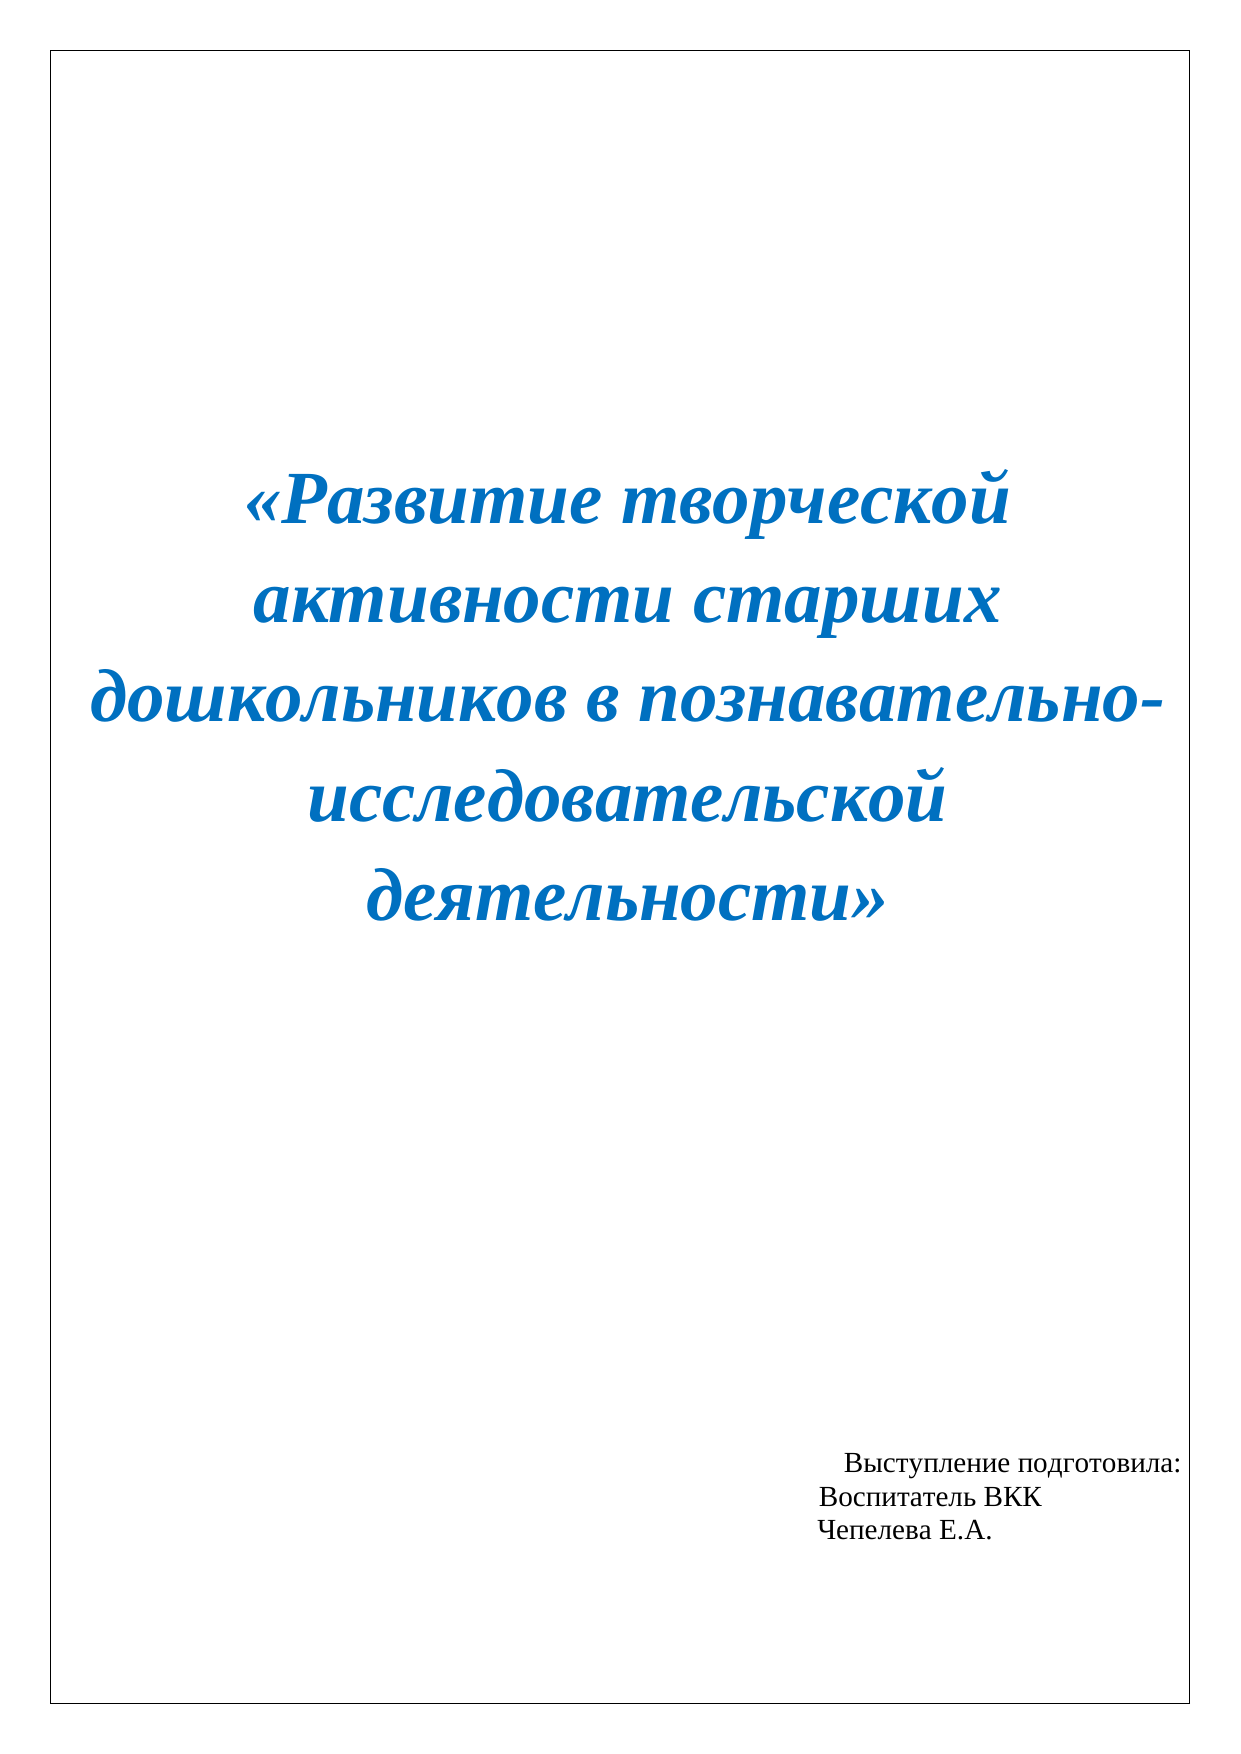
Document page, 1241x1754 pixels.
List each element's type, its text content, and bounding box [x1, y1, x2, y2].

text Выступление подготовила: [74, 1445, 1181, 1479]
text Воспитатель ВКК [74, 1479, 1181, 1512]
text Чепелева Е.А. [74, 1512, 1181, 1546]
text «Развитие творческой активности старших дошкольников в познавательно-исследовательской деятельности» [74, 453, 1181, 936]
